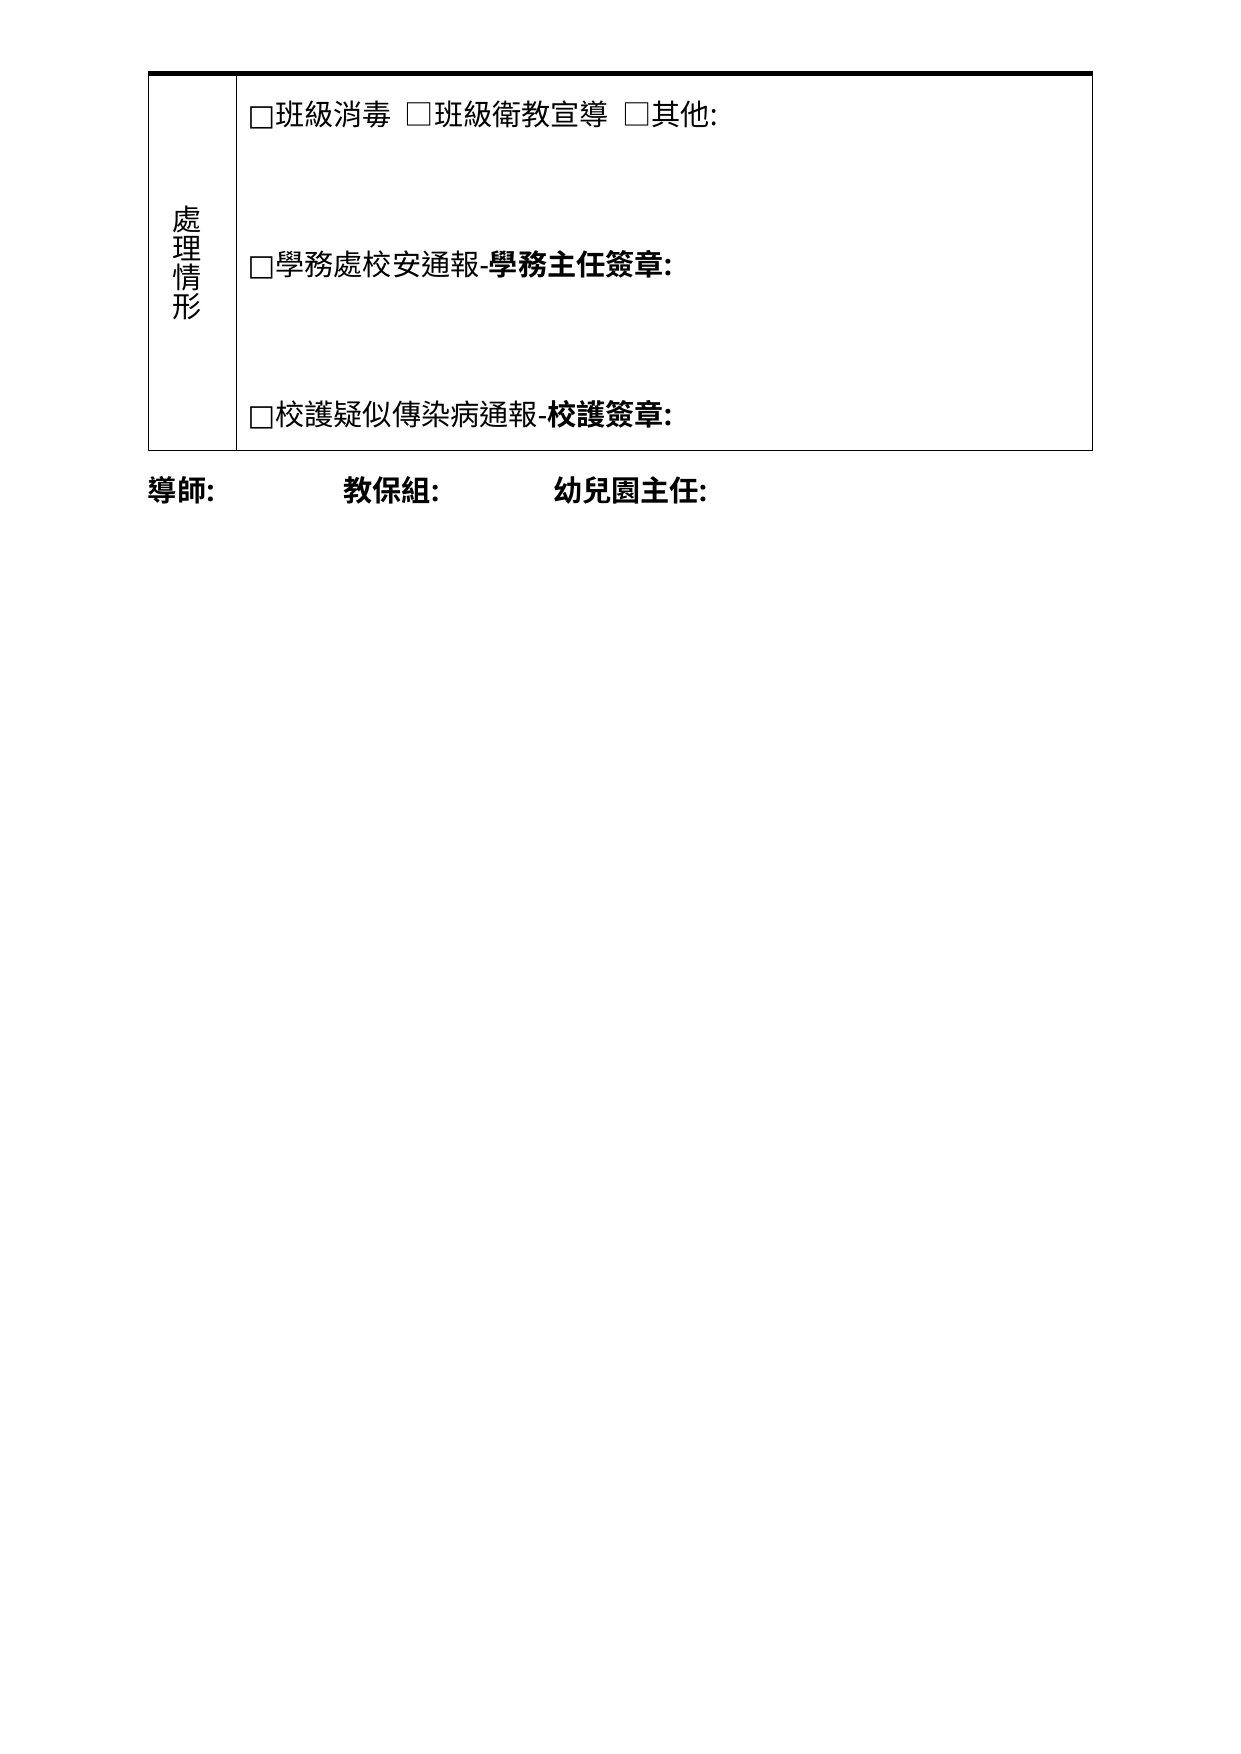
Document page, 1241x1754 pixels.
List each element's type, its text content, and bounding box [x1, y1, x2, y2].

table_cell □班級消毒 □班級衛教宣導 □其他: □學務處校安通報-學務主任簽章: □校護疑似傳染病通報-校護簽章: [237, 76, 1092, 450]
text 導師: 教保組: 幼兒園主任: [148, 451, 1092, 526]
table_cell 處理情形 [149, 76, 236, 450]
